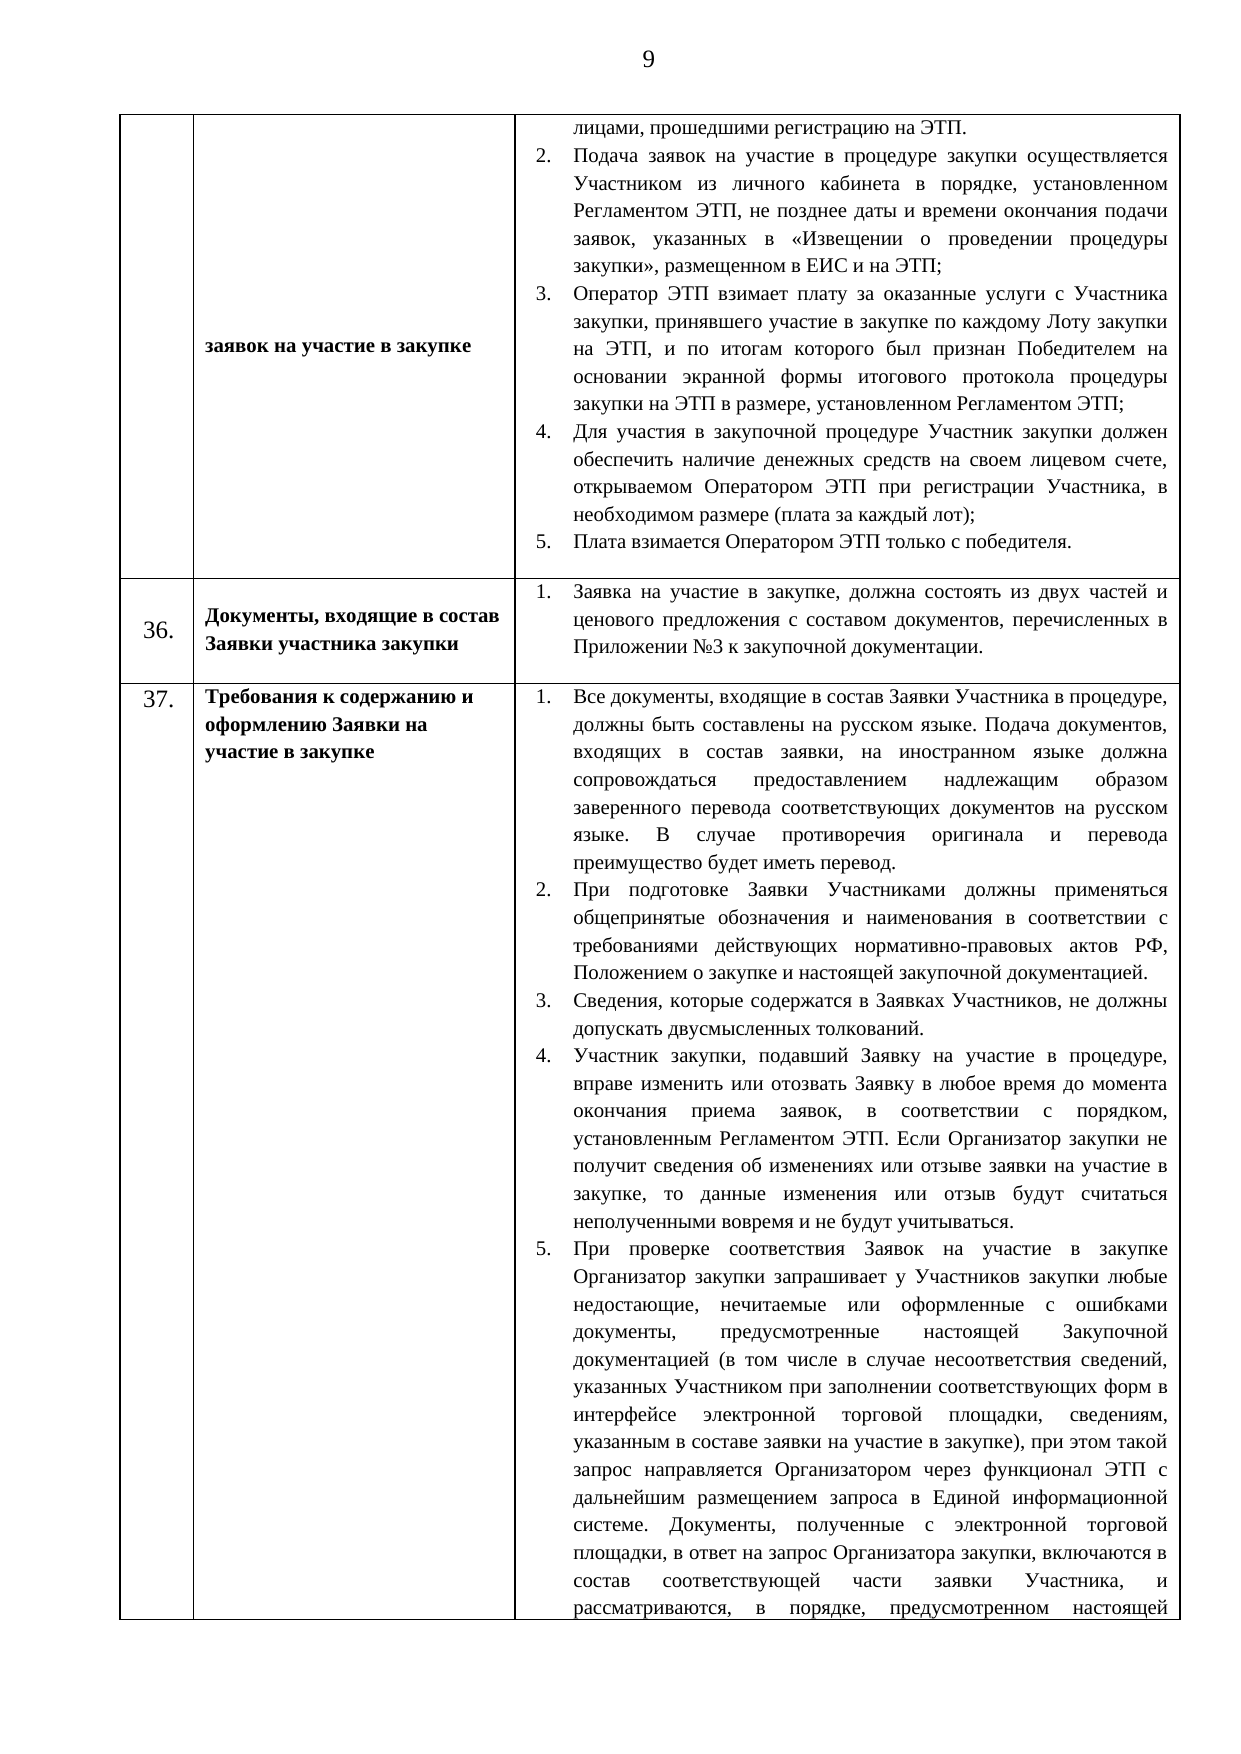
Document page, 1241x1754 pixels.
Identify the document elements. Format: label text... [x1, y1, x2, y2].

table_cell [516, 684, 1179, 1619]
table_cell [121, 115, 193, 578]
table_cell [194, 115, 514, 578]
table_cell [121, 684, 193, 1619]
table_cell Документы, входящие в состав Заявки участника закупки [194, 579, 514, 683]
table_cell [121, 579, 193, 683]
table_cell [194, 684, 514, 1619]
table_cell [516, 115, 1179, 578]
table_cell Заявка на участие в закупке, должна состоять из двух частей и ценового предложения с составом документов, перечисленных в Приложении №3 к закупочной документации. [516, 579, 1179, 683]
